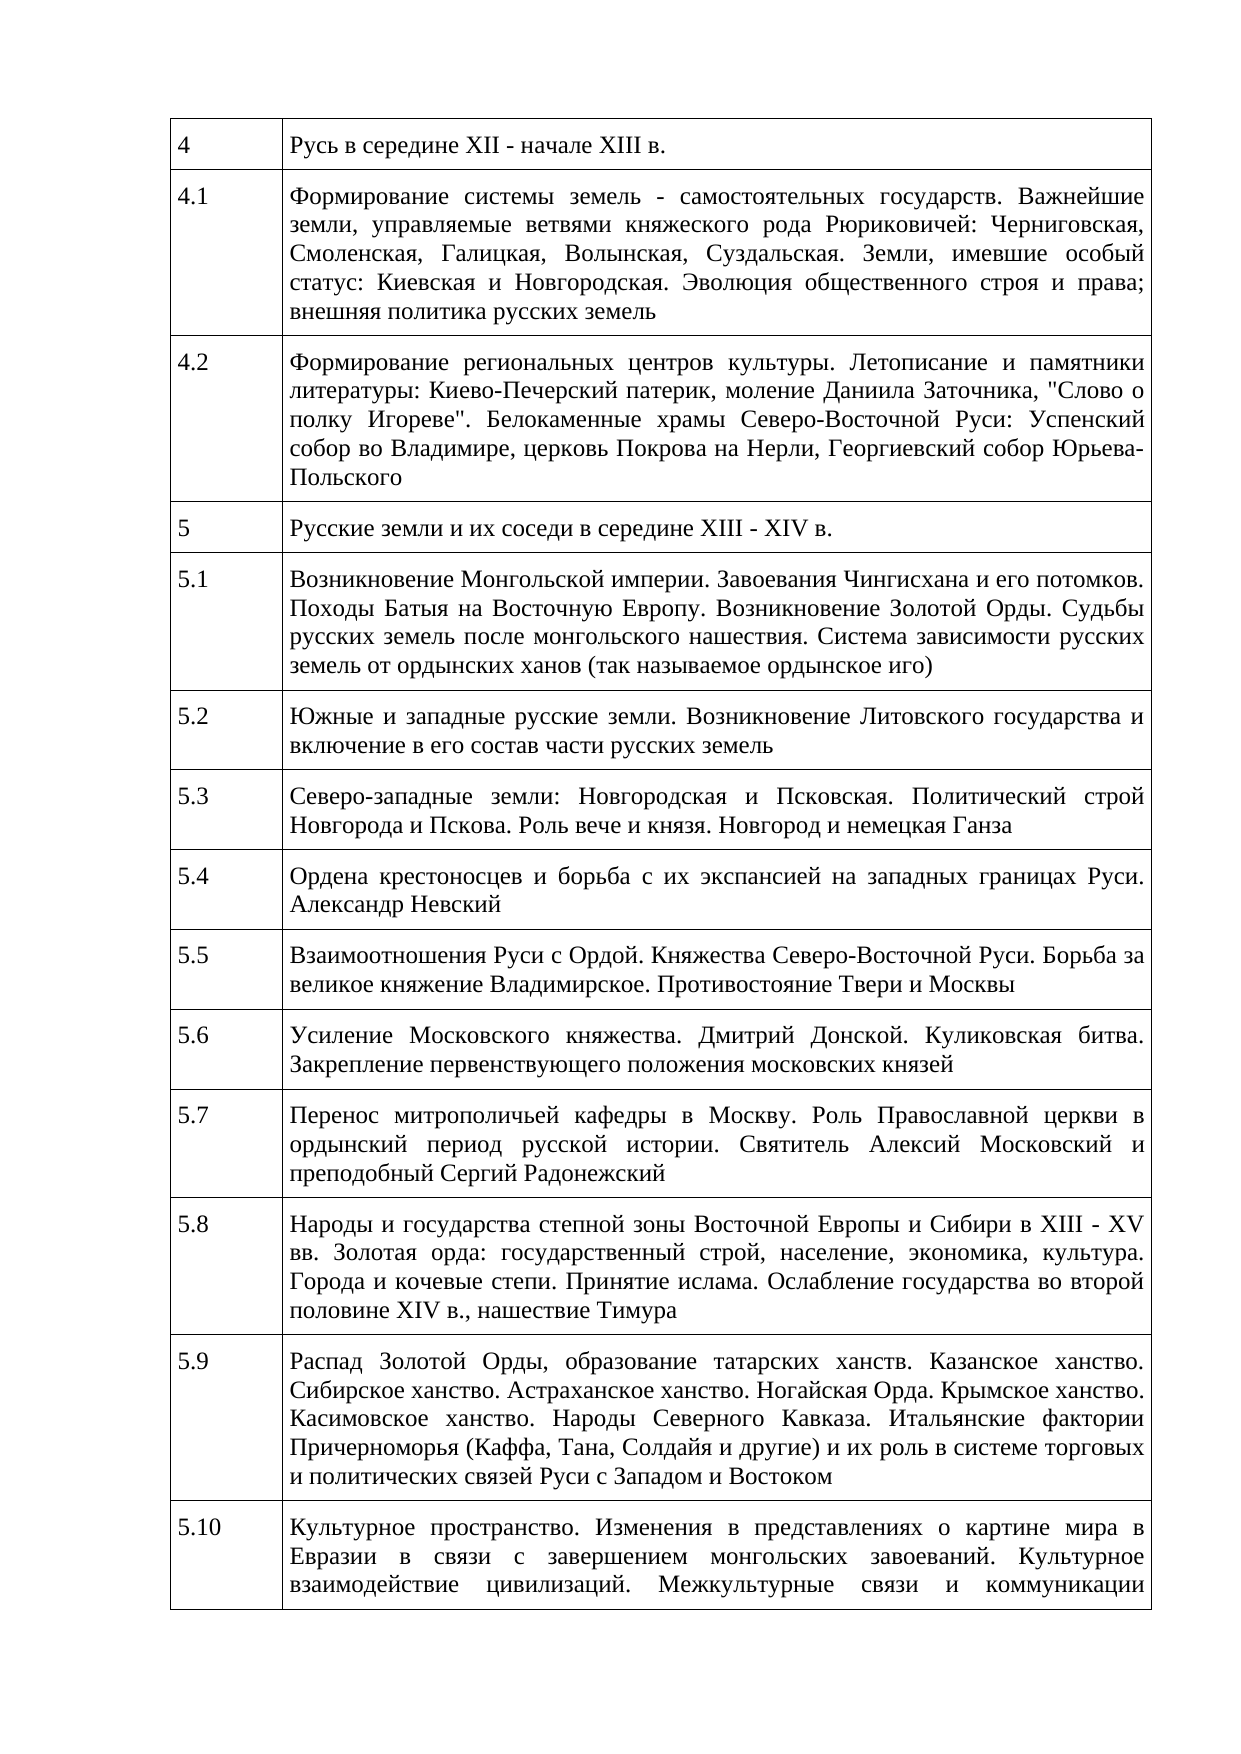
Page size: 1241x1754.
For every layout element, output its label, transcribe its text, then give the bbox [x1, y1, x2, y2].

table_cell 5.8 [171, 1198, 282, 1334]
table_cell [283, 1501, 1151, 1609]
table_cell 5.10 [171, 1501, 282, 1609]
table_cell Перенос митрополичьей кафедры в Москву. Роль Православной церкви в ордынский период русской истории. Святитель Алексий Московский и преподобный Сергий Радонежский [283, 1090, 1151, 1197]
table_cell Русь в середине XII - начале XIII в. [283, 119, 1151, 169]
table_cell Взаимоотношения Руси с Ордой. Княжества Северо-Восточной Руси. Борьба за великое княжение Владимирское. Противостояние Твери и Москвы [283, 930, 1151, 1009]
table_cell 5.5 [171, 930, 282, 1009]
table_cell 5.4 [171, 850, 282, 929]
table_cell 5.2 [171, 691, 282, 769]
table_cell 5.7 [171, 1090, 282, 1197]
table_cell 5.9 [171, 1335, 282, 1500]
table_cell Северо-западные земли: Новгородская и Псковская. Политический строй Новгорода и Пскова. Роль вече и князя. Новгород и немецкая Ганза [283, 770, 1151, 849]
table_cell 5.3 [171, 770, 282, 849]
table_cell 4.2 [171, 336, 282, 501]
table_cell Усиление Московского княжества. Дмитрий Донской. Куликовская битва. Закрепление первенствующего положения московских князей [283, 1010, 1151, 1088]
table_cell Формирование системы земель - самостоятельных государств. Важнейшие земли, управляемые ветвями княжеского рода Рюриковичей: Черниговская, Смоленская, Галицкая, Волынская, Суздальская. Земли, имевшие особый статус: Киевская и Новгородская. Эволюция общественного строя и права; внешняя политика русских земель [283, 170, 1151, 335]
table_cell Ордена крестоносцев и борьба с их экспансией на западных границах Руси. Александр Невский [283, 850, 1151, 929]
table_cell 4 [171, 119, 282, 169]
table_cell 4.1 [171, 170, 282, 335]
table_cell Русские земли и их соседи в середине XIII - XIV в. [283, 502, 1151, 552]
table_cell Южные и западные русские земли. Возникновение Литовского государства и включение в его состав части русских земель [283, 691, 1151, 769]
table_cell Возникновение Монгольской империи. Завоевания Чингисхана и его потомков. Походы Батыя на Восточную Европу. Возникновение Золотой Орды. Судьбы русских земель после монгольского нашествия. Система зависимости русских земель от ордынских ханов (так называемое ордынское иго) [283, 553, 1151, 689]
table_cell Распад Золотой Орды, образование татарских ханств. Казанское ханство. Сибирское ханство. Астраханское ханство. Ногайская Орда. Крымское ханство. Касимовское ханство. Народы Северного Кавказа. Итальянские фактории Причерноморья (Каффа, Тана, Солдайя и другие) и их роль в системе торговых и политических связей Руси с Западом и Востоком [283, 1335, 1151, 1500]
table_cell 5 [171, 502, 282, 552]
table_cell Народы и государства степной зоны Восточной Европы и Сибири в XIII - XV вв. Золотая орда: государственный строй, население, экономика, культура. Города и кочевые степи. Принятие ислама. Ослабление государства во второй половине XIV в., нашествие Тимура [283, 1198, 1151, 1334]
table_cell 5.6 [171, 1010, 282, 1088]
table_cell 5.1 [171, 553, 282, 689]
table_cell Формирование региональных центров культуры. Летописание и памятники литературы: Киево-Печерский патерик, моление Даниила Заточника, "Слово о полку Игореве". Белокаменные храмы Северо-Восточной Руси: Успенский собор во Владимире, церковь Покрова на Нерли, Георгиевский собор Юрьева-Польского [283, 336, 1151, 501]
